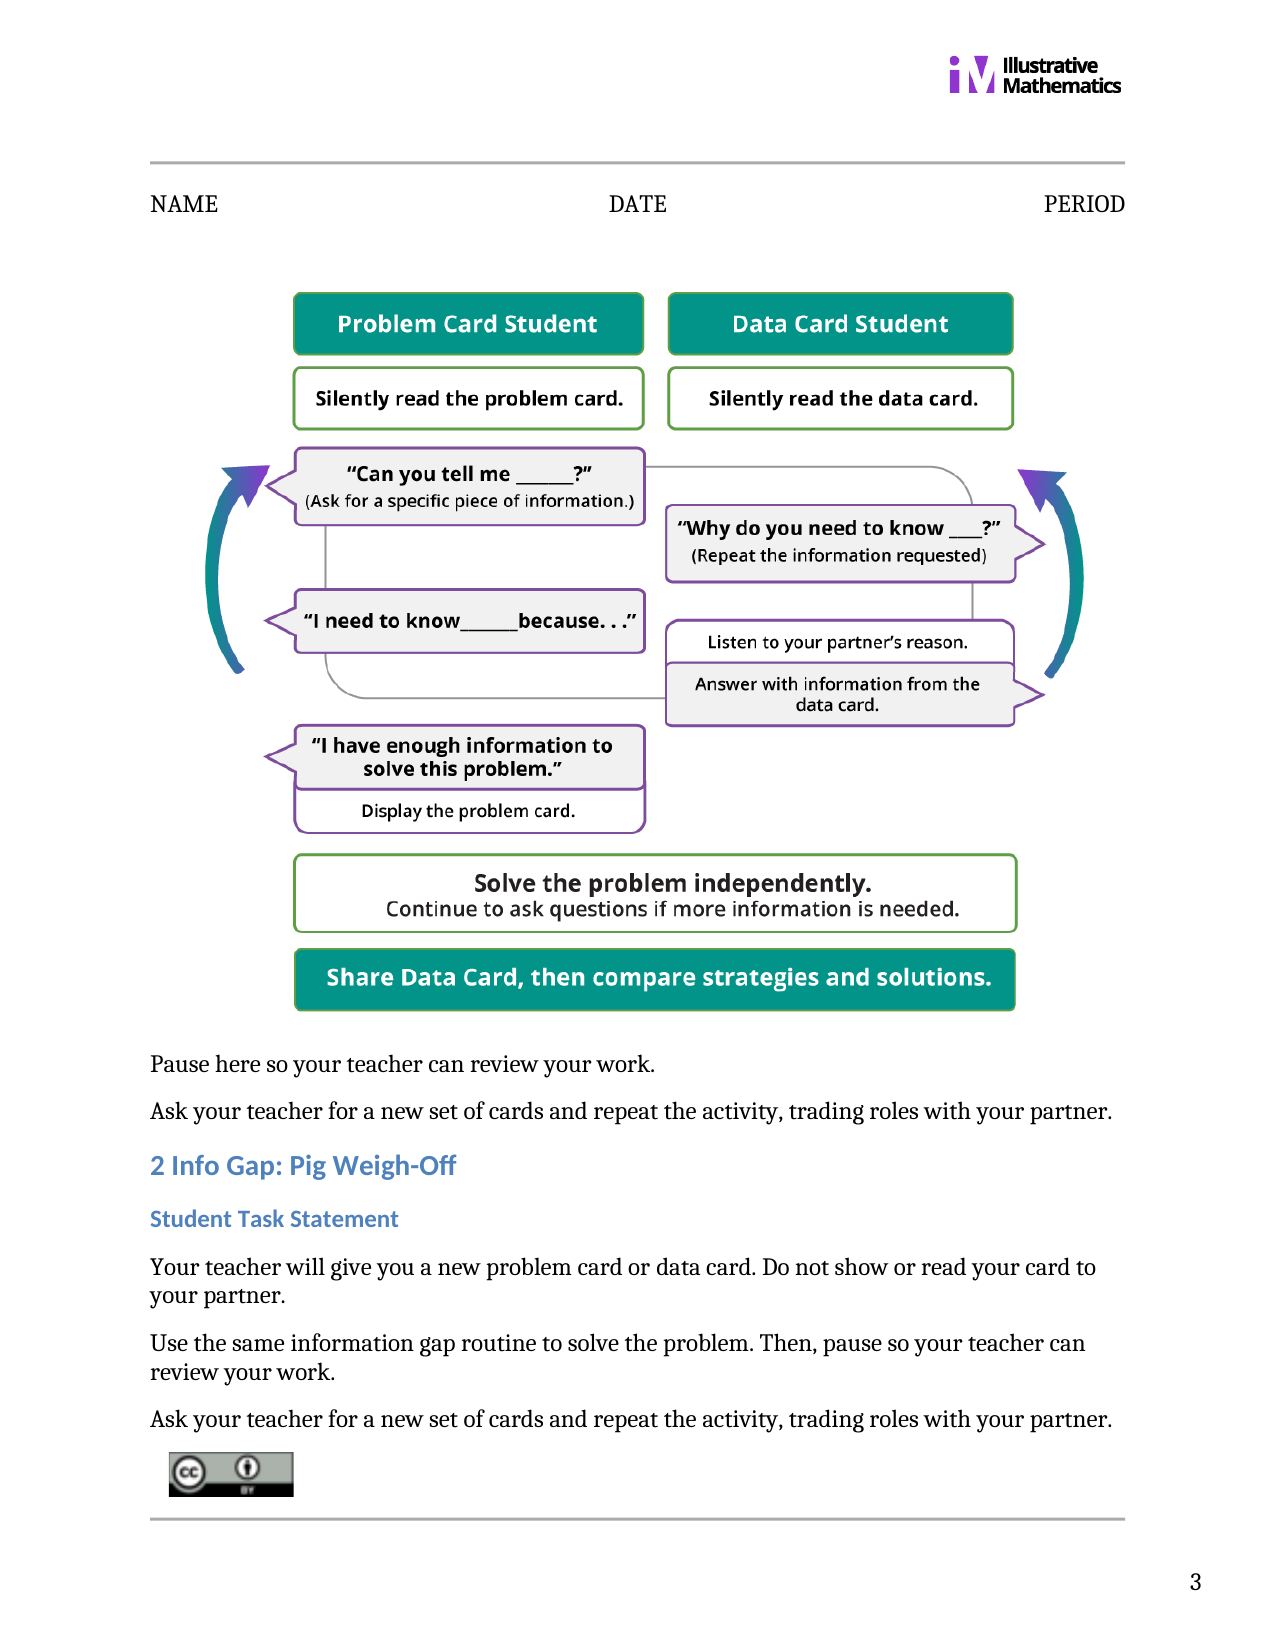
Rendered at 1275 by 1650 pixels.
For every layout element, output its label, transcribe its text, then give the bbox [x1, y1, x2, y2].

text Use the same information gap routine to solve the problem. Then, pause so your teacher can review your work. [150, 1329, 1125, 1386]
text Pause here so your teacher can review your work. [150, 1050, 1125, 1078]
text Your teacher will give you a new problem card or data card. Do not show or read your card to your partner. [150, 1252, 1125, 1310]
text Ask your teacher for a new set of cards and repeat the activity, trading roles with your partner. [150, 1097, 1125, 1126]
picture [168, 247, 1144, 1031]
picture [168, 1452, 294, 1497]
subtitle 2 Info Gap: Pig Weigh-Off [150, 1147, 1125, 1182]
picture [949, 55, 1121, 93]
text Ask your teacher for a new set of cards and repeat the activity, trading roles with your partner. [150, 1405, 1125, 1434]
subtitle Student Task Statement [150, 1203, 1125, 1234]
